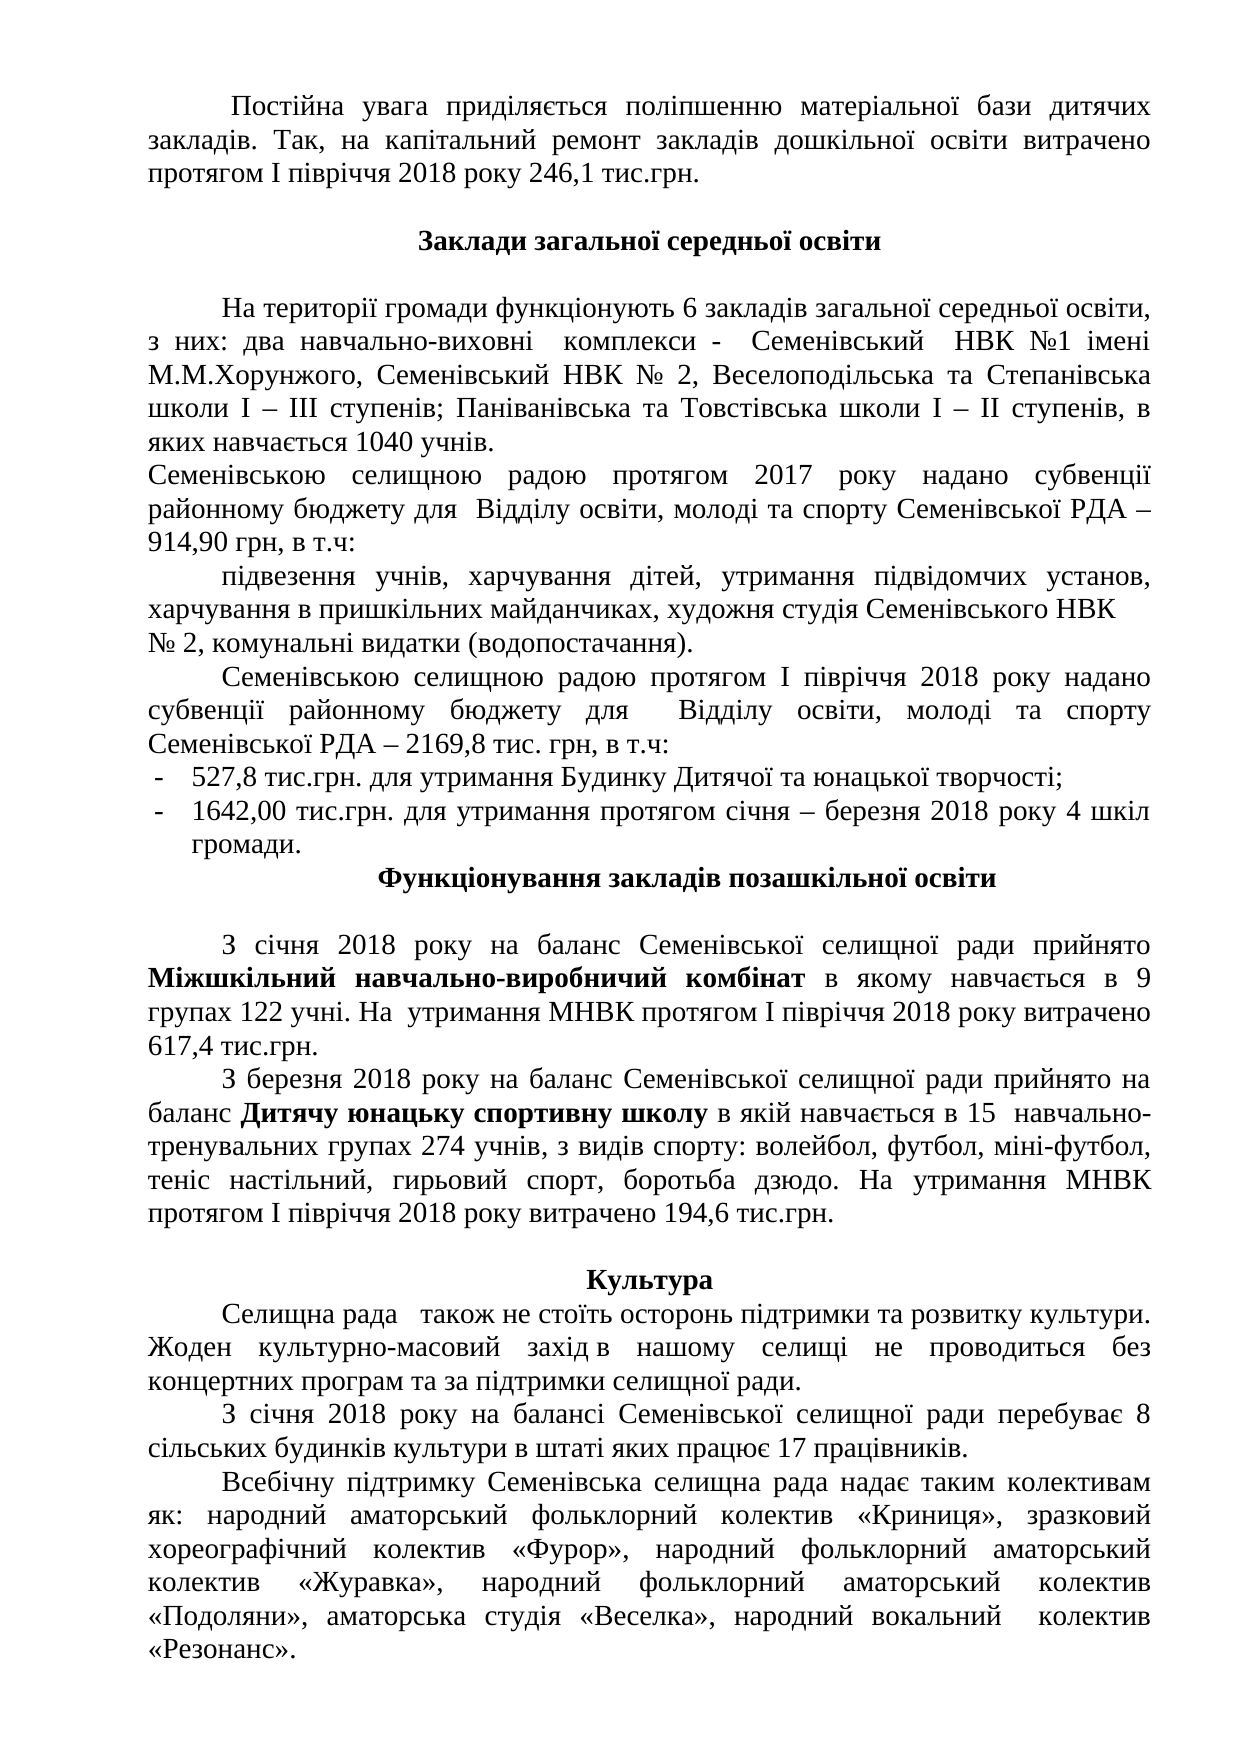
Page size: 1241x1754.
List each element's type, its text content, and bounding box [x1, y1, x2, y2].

text З березня 2018 року на баланс Семенівської селищної ради прийнято на баланс Дитячу юнацьку спортивну школу в якій навчається в 15 навчально-тренувальних групах 274 учнів, з видів спорту: волейбол, футбол, міні-футбол, теніс настільний, гирьовий спорт, боротьба дзюдо. На утримання МНВК протягом І півріччя 2018 року витрачено 194,6 тис.грн. [148, 1061, 1152, 1229]
text Семенівською селищною радою протягом І півріччя 2018 року надано субвенції районному бюджету для Відділу освіти, молоді та спорту Семенівської РДА – 2169,8 тис. грн, в т.ч: [148, 659, 1152, 759]
text Культура [148, 1262, 1152, 1296]
text Функціонування закладів позашкільної освіти [223, 860, 1152, 893]
text Всебічну підтримку Семенівська селищна рада надає таким колективам як: народний аматорський фольклорний колектив «Криниця», зразковий хореографічний колектив «Фурор», народний фольклорний аматорський колектив «Журавка», народний фольклорний аматорський колектив «Подоляни», аматорська студія «Веселка», народний вокальний колектив «Резонанс». [148, 1464, 1152, 1665]
text Семенівською селищною радою протягом 2017 року надано субвенції районному бюджету для Відділу освіти, молоді та спорту Семенівської РДА – 914,90 грн, в т.ч: [148, 457, 1152, 558]
text З січня 2018 року на баланс Семенівської селищної ради прийнято Міжшкільний навчально-виробничий комбінат в якому навчається в 9 групах 122 учні. На утримання МНВК протягом І півріччя 2018 року витрачено 617,4 тис.грн. [148, 927, 1152, 1061]
text підвезення учнів, харчування дітей, утримання підвідомчих установ, харчування в пришкільних майданчиках, художня студія Семенівського НВК [148, 558, 1152, 625]
text На території громади функціонують 6 закладів загальної середньої освіти, з них: два навчально-виховні комплекси - Семенівський НВК №1 імені М.М.Хорунжого, Семенівський НВК № 2, Веселоподільська та Степанівська школи І – ІІІ ступенів; Паніванівська та Товстівська школи І – ІІ ступенів, в яких навчається 1040 учнів. [148, 290, 1152, 457]
text Заклади загальної середньої освіти [148, 223, 1152, 256]
text № 2, комунальні видатки (водопостачання). [148, 625, 1152, 659]
text Селищна рада також не стоїть осторонь підтримки та розвитку культури. Жоден культурно-масовий захід в нашому селищі не проводиться без концертних програм та за підтримки селищної ради. [148, 1296, 1152, 1397]
text З січня 2018 року на балансі Семенівської селищної ради перебуває 8 сільських будинків культури в штаті яких працює 17 працівників. [148, 1397, 1152, 1464]
list 1642,00 тис.грн. для утримання протягом січня – березня 2018 року 4 шкіл громади. [154, 793, 1152, 860]
list 527,8 тис.грн. для утримання Будинку Дитячої та юнацької творчості; [154, 759, 1152, 793]
text Постійна увага приділяється поліпшенню матеріальної бази дитячих закладів. Так, на капітальний ремонт закладів дошкільної освіти витрачено протягом І півріччя 2018 року 246,1 тис.грн. [148, 88, 1152, 189]
